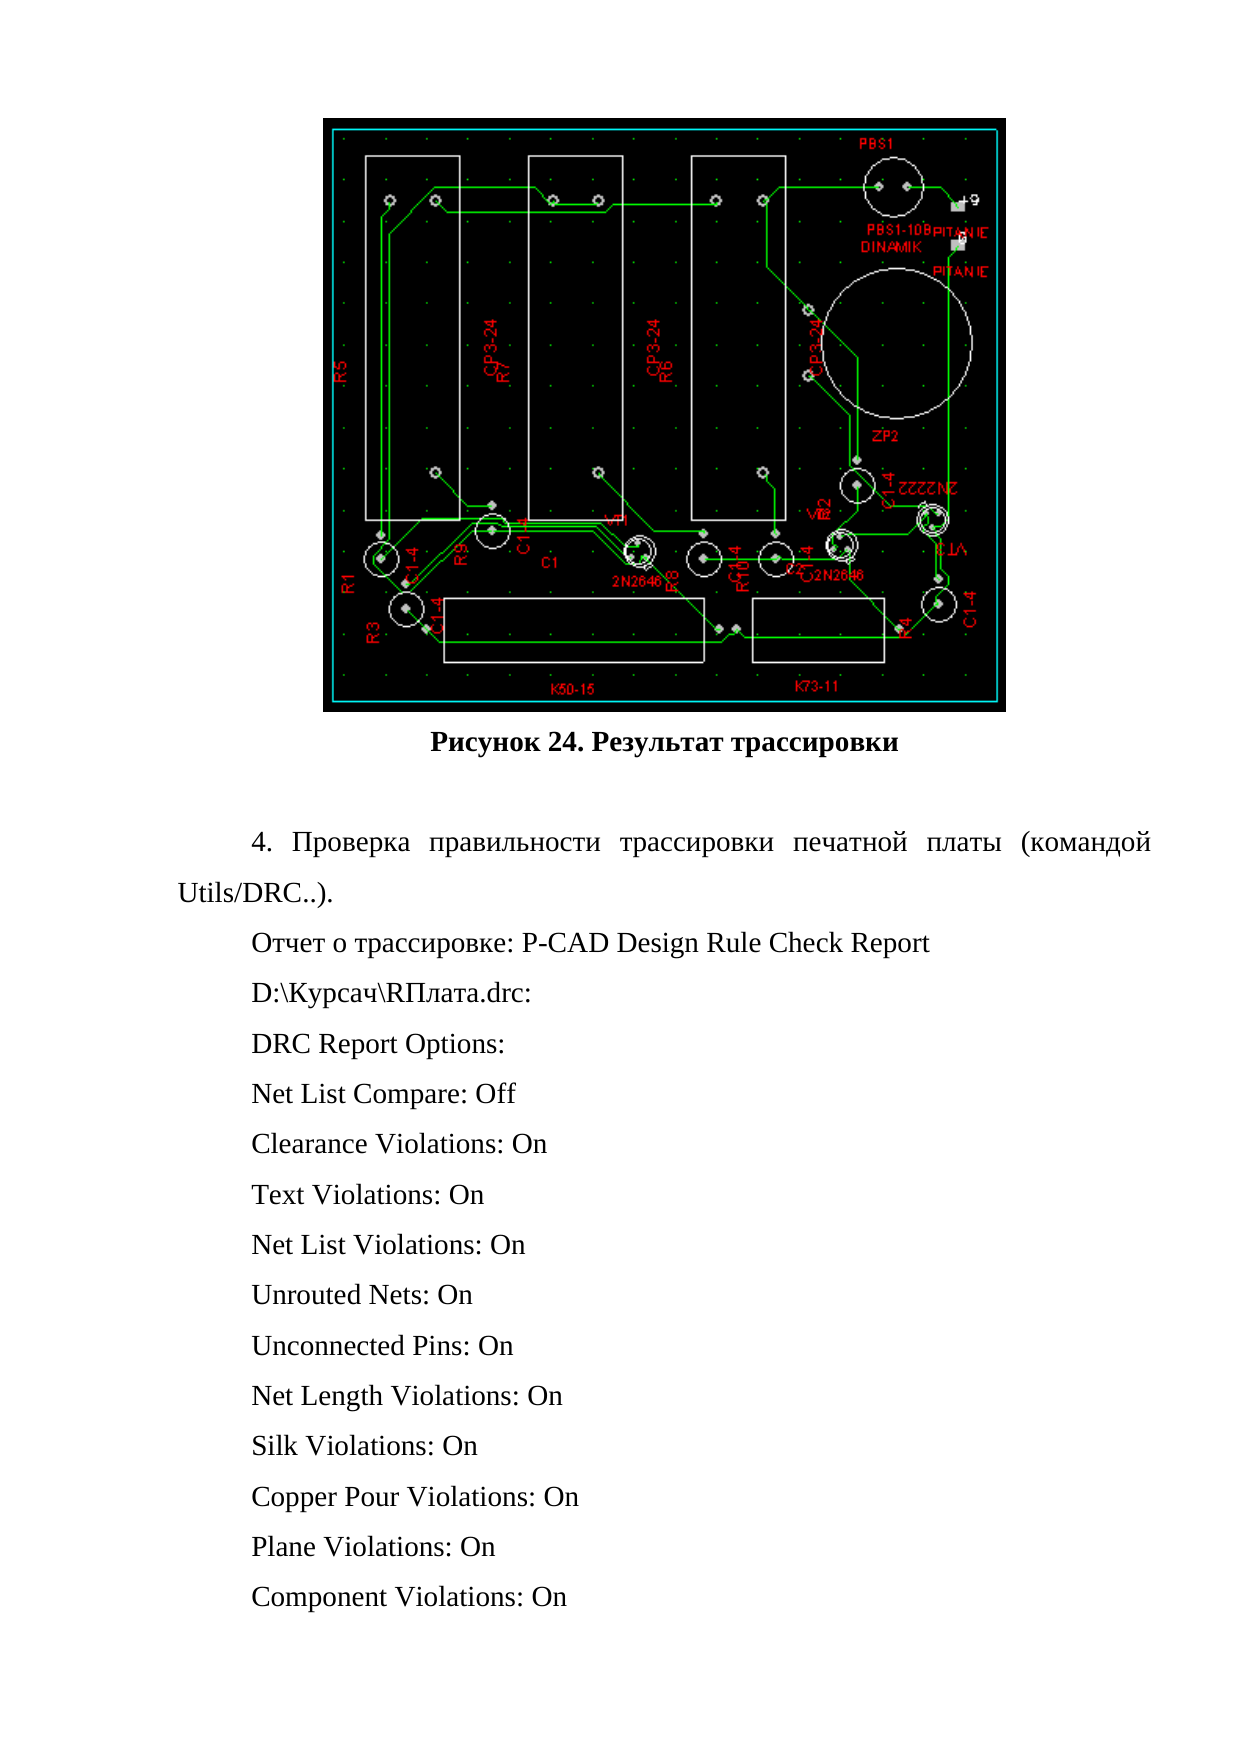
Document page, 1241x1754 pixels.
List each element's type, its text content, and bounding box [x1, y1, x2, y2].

text Net List Violations: On [177, 1227, 1152, 1261]
text Net Length Violations: On [177, 1378, 1152, 1412]
text DRC Report Options: [177, 1026, 1152, 1059]
text D:\Курсач\RПлата.drc: [177, 976, 1152, 1009]
picture [323, 118, 1006, 712]
text Unrouted Nets: On [177, 1277, 1152, 1311]
text Component Violations: On [177, 1579, 1152, 1613]
text Net List Compare: Off [177, 1076, 1152, 1110]
text 4. Проверка правильности трассировки печатной платы (командой Utils/DRC..). [177, 824, 1152, 908]
text Text Violations: On [177, 1177, 1152, 1210]
text Copper Pour Violations: On [177, 1479, 1152, 1512]
text Unconnected Pins: On [177, 1328, 1152, 1361]
text Отчет о трассировке: P-CAD Design Rule Check Report [177, 925, 1152, 959]
text Рисунок 24. Результат трассировки [177, 724, 1152, 757]
text Plane Violations: On [177, 1529, 1152, 1562]
text Clearance Violations: On [177, 1126, 1152, 1160]
text Silk Violations: On [177, 1428, 1152, 1462]
